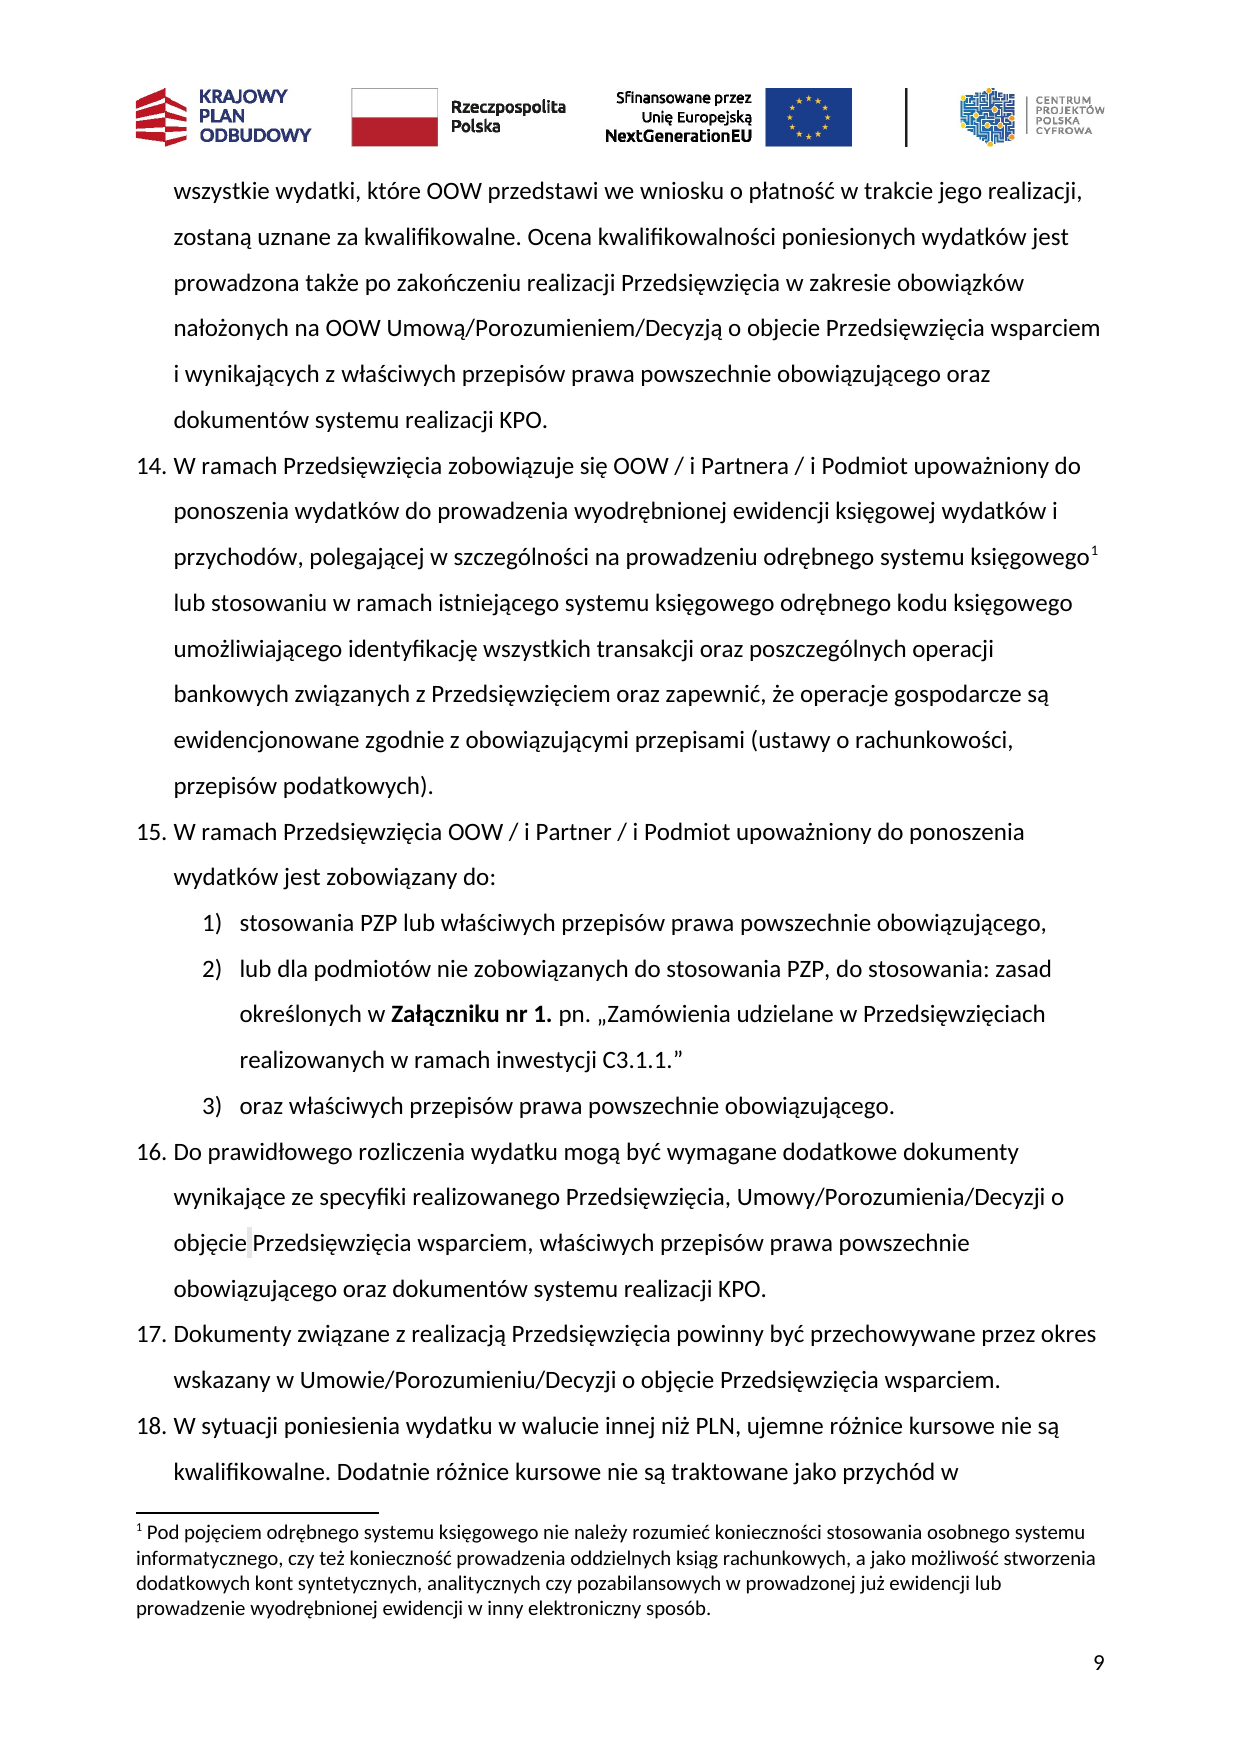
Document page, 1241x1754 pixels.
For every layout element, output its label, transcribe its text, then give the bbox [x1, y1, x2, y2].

picture [135, 88, 1105, 147]
list lub dla podmiotów nie zobowiązanych do stosowania PZP, do stosowania: zasad określonych w Załączniku nr 1. pn. „Zamówienia udzielane w Przedsięwzięciach realizowanych w ramach inwestycji C3.1.1.” [202, 953, 1104, 1075]
list stosowania PZP lub właściwych przepisów prawa powszechnie obowiązującego, [202, 907, 1104, 938]
list W ramach Przedsięwzięcia OOW / i Partner / i Podmiot upoważniony do ponoszenia wydatków jest zobowiązany do: [136, 816, 1104, 892]
list oraz właściwych przepisów prawa powszechnie obowiązującego. [202, 1090, 1104, 1121]
list Dokumenty związane z realizacją Przedsięwzięcia powinny być przechowywane przez okres wskazany w Umowie/Porozumieniu/Decyzji o objęcie Przedsięwzięcia wsparciem. [136, 1319, 1104, 1395]
list W ramach Przedsięwzięcia zobowiązuje się OOW / i Partnera / i Podmiot upoważniony do ponoszenia wydatków do prowadzenia wyodrębnionej ewidencji księgowej wydatków i przychodów, polegającej w szczególności na prowadzeniu odrębnego systemu księgowego lub stosowaniu w ramach istniejącego systemu księgowego odrębnego kodu księgowego umożliwiającego identyfikację wszystkich transakcji oraz poszczególnych operacji bankowych związanych z Przedsięwzięciem oraz zapewnić, że operacje gospodarcze są ewidencjonowane zgodnie z obowiązującymi przepisami (ustawy o rachunkowości, przepisów podatkowych). [136, 450, 1104, 800]
list Do prawidłowego rozliczenia wydatku mogą być wymagane dodatkowe dokumenty wynikające ze specyfiki realizowanego Przedsięwzięcia, Umowy/Porozumienia/Decyzji o objęcie Przedsięwzięcia wsparciem, właściwych przepisów prawa powszechnie obowiązującego oraz dokumentów systemu realizacji KPO. [136, 1136, 1104, 1303]
